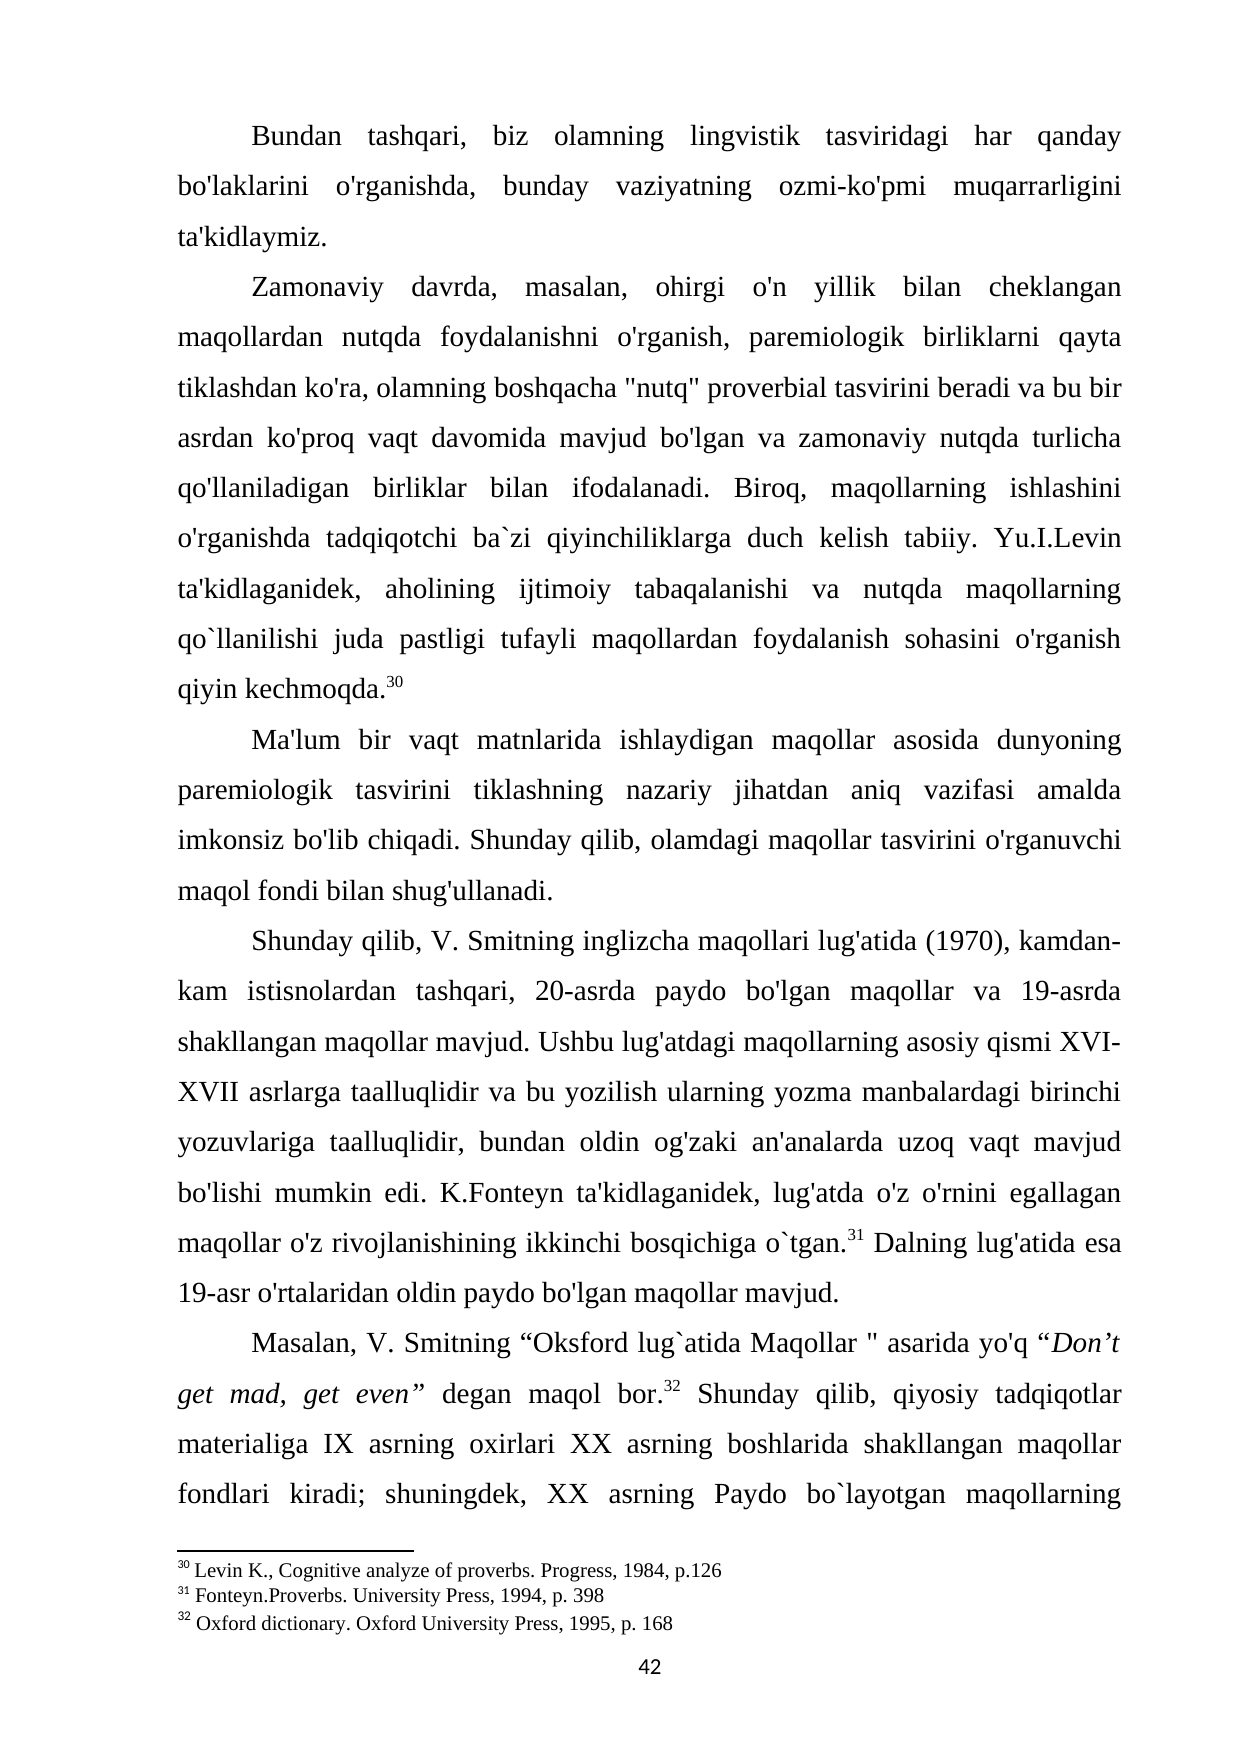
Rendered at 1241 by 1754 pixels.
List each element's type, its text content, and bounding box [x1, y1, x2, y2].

text Bundan tashqari, biz olamning lingvistik tasviridagi har qanday bo'laklarini o'rganishda, bunday vaziyatning ozmi-ko'pmi muqarrarligini ta'kidlaymiz. [177, 118, 1122, 252]
text Shunday qilib, V. Smitning inglizcha maqollari lug'atida (1970), kamdan-kam istisnolardan tashqari, 20-asrda paydo bo'lgan maqollar va 19-asrda shakllangan maqollar mavjud. Ushbu lug'atdagi maqollarning asosiy qismi XVI-XVII asrlarga taalluqlidir va bu yozilish ularning yozma manbalardagi birinchi yozuvlariga taalluqlidir, bundan oldin og'zaki an'analarda uzoq vaqt mavjud bo'lishi mumkin edi. K.Fonteyn ta'kidlaganidek, lug'atda o'z o'rnini egallagan maqollar o'z rivojlanishining ikkinchi bosqichiga o`tgan. Dalning lug'atida esa 19-asr o'rtalaridan oldin paydo bo'lgan maqollar mavjud. [177, 923, 1122, 1309]
text Ma'lum bir vaqt matnlarida ishlaydigan maqollar asosida dunyoning paremiologik tasvirini tiklashning nazariy jihatdan aniq vazifasi amalda imkonsiz bo'lib chiqadi. Shunday qilib, olamdagi maqollar tasvirini o'rganuvchi maqol fondi bilan shug'ullanadi. [177, 722, 1122, 906]
text Zamonaviy davrda, masalan, ohirgi o'n yillik bilan cheklangan maqollardan nutqda foydalanishni o'rganish, paremiologik birliklarni qayta tiklashdan ko'ra, olamning boshqacha "nutq" proverbial tasvirini beradi va bu bir asrdan ko'proq vaqt davomida mavjud bo'lgan va zamonaviy nutqda turlicha qo'llaniladigan birliklar bilan ifodalanadi. Biroq, maqollarning ishlashini o'rganishda tadqiqotchi ba`zi qiyinchiliklarga duch kelish tabiiy. Yu.I.Levin ta'kidlaganidek, aholining ijtimoiy tabaqalanishi va nutqda maqollarning qo`llanilishi juda pastligi tufayli maqollardan foydalanish sohasini o'rganish qiyin kechmoqda. [177, 269, 1122, 705]
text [177, 1326, 1122, 1510]
